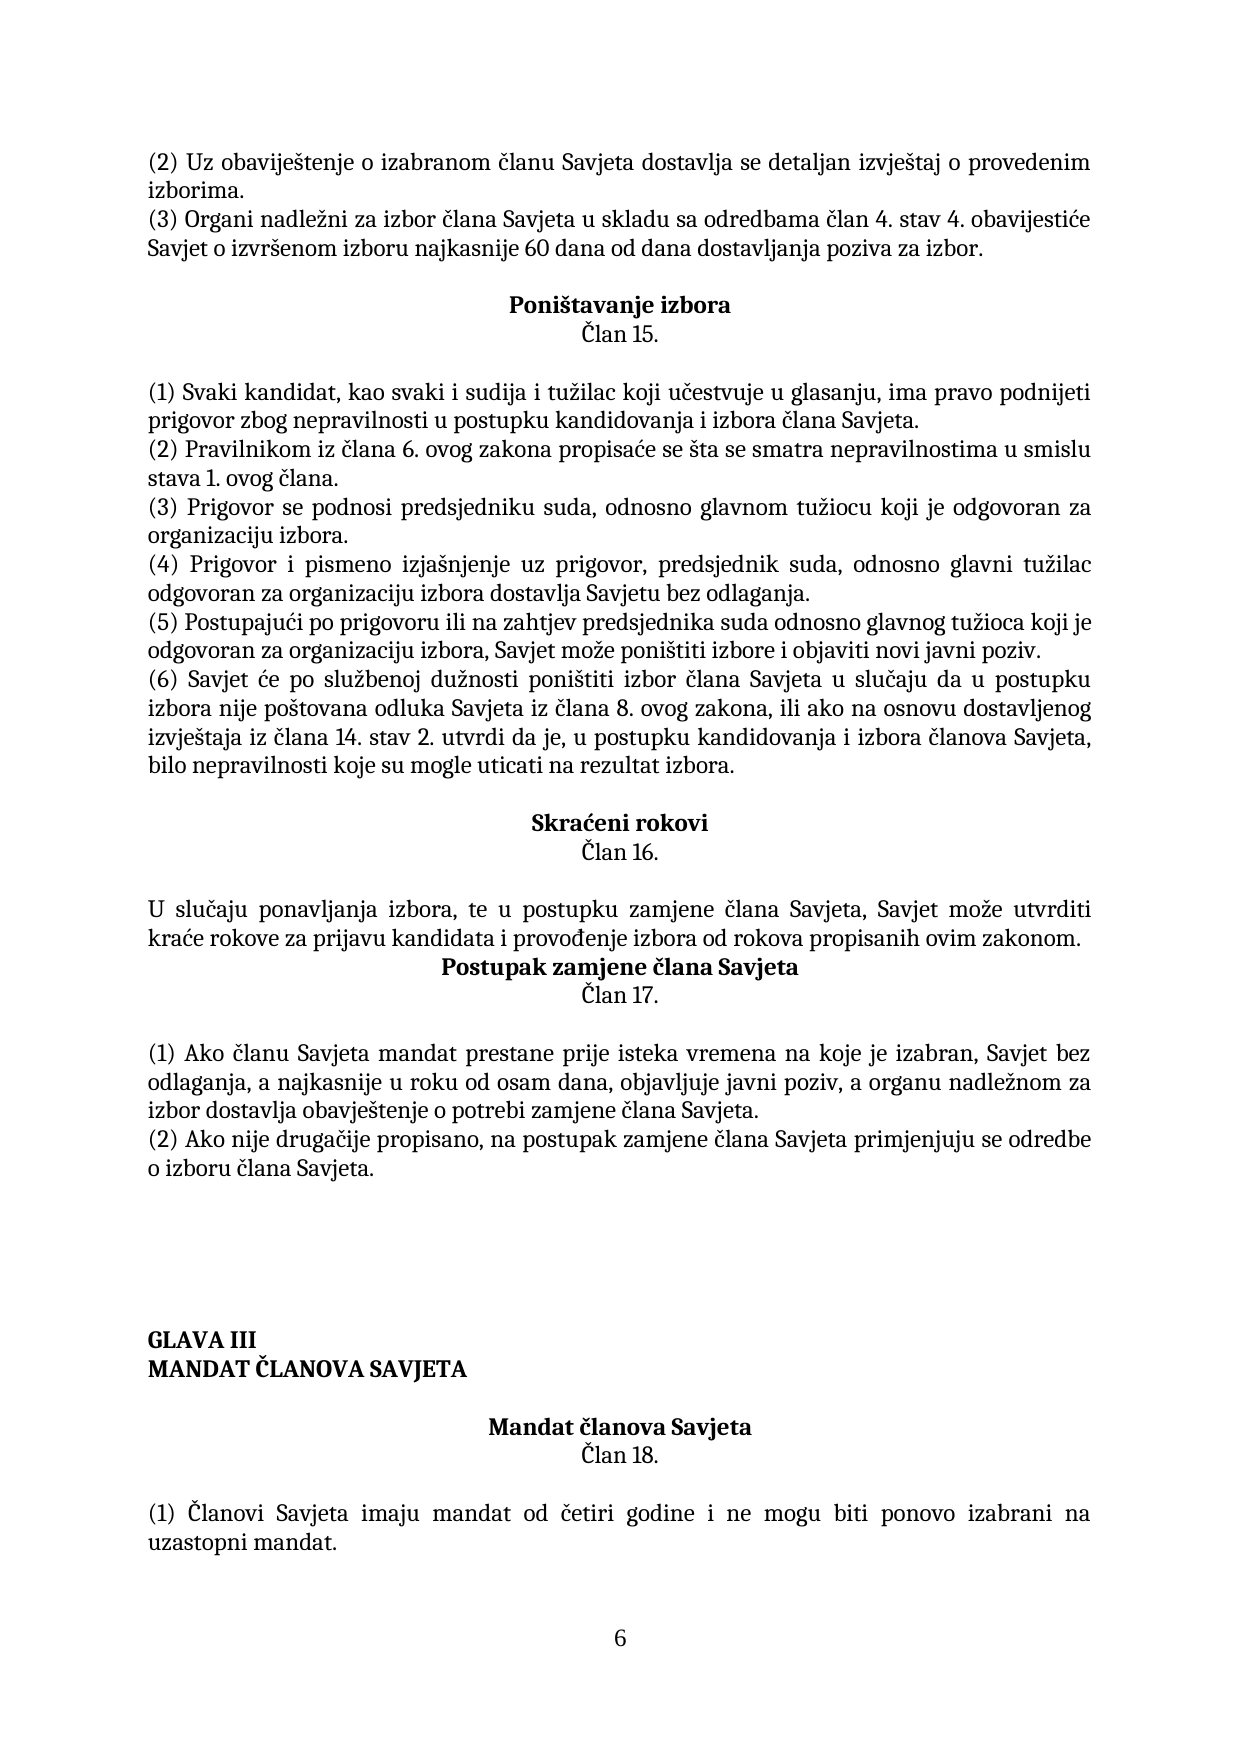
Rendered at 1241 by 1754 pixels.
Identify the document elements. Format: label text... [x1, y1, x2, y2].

text (4) Prigovor i pismeno izjašnjenje uz prigovor, predsjednik suda, odnosno glavni tužilac odgovoran za organizaciju izbora dostavlja Savjetu bez odlaganja. [148, 550, 1093, 608]
text (3) Organi nadležni za izbor člana Savjeta u skladu sa odredbama član 4. stav 4. obavijestiće Savjet o izvršenom izboru najkasnije 60 dana od dana dostavljanja poziva za izbor. [148, 205, 1093, 263]
text MANDAT ČLANOVA SAVJETA [148, 1355, 1093, 1384]
text Skraćeni rokovi [148, 809, 1093, 838]
text U slučaju ponavljanja izbora, te u postupku zamjene člana Savjeta, Savjet može utvrditi kraće rokove za prijavu kandidata i provođenje izbora od rokova propisanih ovim zakonom. [148, 895, 1093, 953]
text Poništavanje izbora [148, 291, 1093, 320]
text Član 18. [148, 1441, 1093, 1470]
text Član 17. [148, 981, 1093, 1010]
text (3) Prigovor se podnosi predsjedniku suda, odnosno glavnom tužiocu koji je odgovoran za organizaciju izbora. [148, 493, 1093, 550]
text (5) Postupajući po prigovoru ili na zahtjev predsjednika suda odnosno glavnog tužioca koji je odgovoran za organizaciju izbora, Savjet može poništiti izbore i objaviti novi javni poziv. [148, 608, 1093, 665]
text Član 16. [148, 838, 1093, 866]
text (1) Svaki kandidat, kao svaki i sudija i tužilac koji učestvuje u glasanju, ima pravo podnijeti prigovor zbog nepravilnosti u postupku kandidovanja i izbora člana Savjeta. [148, 378, 1093, 435]
text Član 15. [148, 320, 1093, 349]
text (6) Savjet će po službenoj dužnosti poništiti izbor člana Savjeta u slučaju da u postupku izbora nije poštovana odluka Savjeta iz člana 8. ovog zakona, ili ako na osnovu dostavljenog izvještaja iz člana 14. stav 2. utvrdi da je, u postupku kandidovanja i izbora članova Savjeta, bilo nepravilnosti koje su mogle uticati na rezultat izbora. [148, 665, 1093, 780]
text (1) Ako članu Savjeta mandat prestane prije isteka vremena na koje je izabran, Savjet bez odlaganja, a najkasnije u roku od osam dana, objavljuje javni poziv, a organu nadležnom za izbor dostavlja obavještenje o potrebi zamjene člana Savjeta. [148, 1039, 1093, 1125]
text Postupak zamjene člana Savjeta [148, 953, 1093, 981]
text (2) Uz obaviještenje o izabranom članu Savjeta dostavlja se detaljan izvještaj o provedenim izborima. [148, 148, 1093, 205]
text (2) Pravilnikom iz člana 6. ovog zakona propisaće se šta se smatra nepravilnostima u smislu stava 1. ovog člana. [148, 435, 1093, 493]
text Mandat članova Savjeta [148, 1413, 1093, 1441]
text (1) Članovi Savjeta imaju mandat od četiri godine i ne mogu biti ponovo izabrani na uzastopni mandat. [148, 1499, 1093, 1556]
text (2) Ako nije drugačije propisano, na postupak zamjene člana Savjeta primjenjuju se odredbe o izboru člana Savjeta. [148, 1125, 1093, 1183]
text GLAVA III [148, 1326, 1093, 1355]
